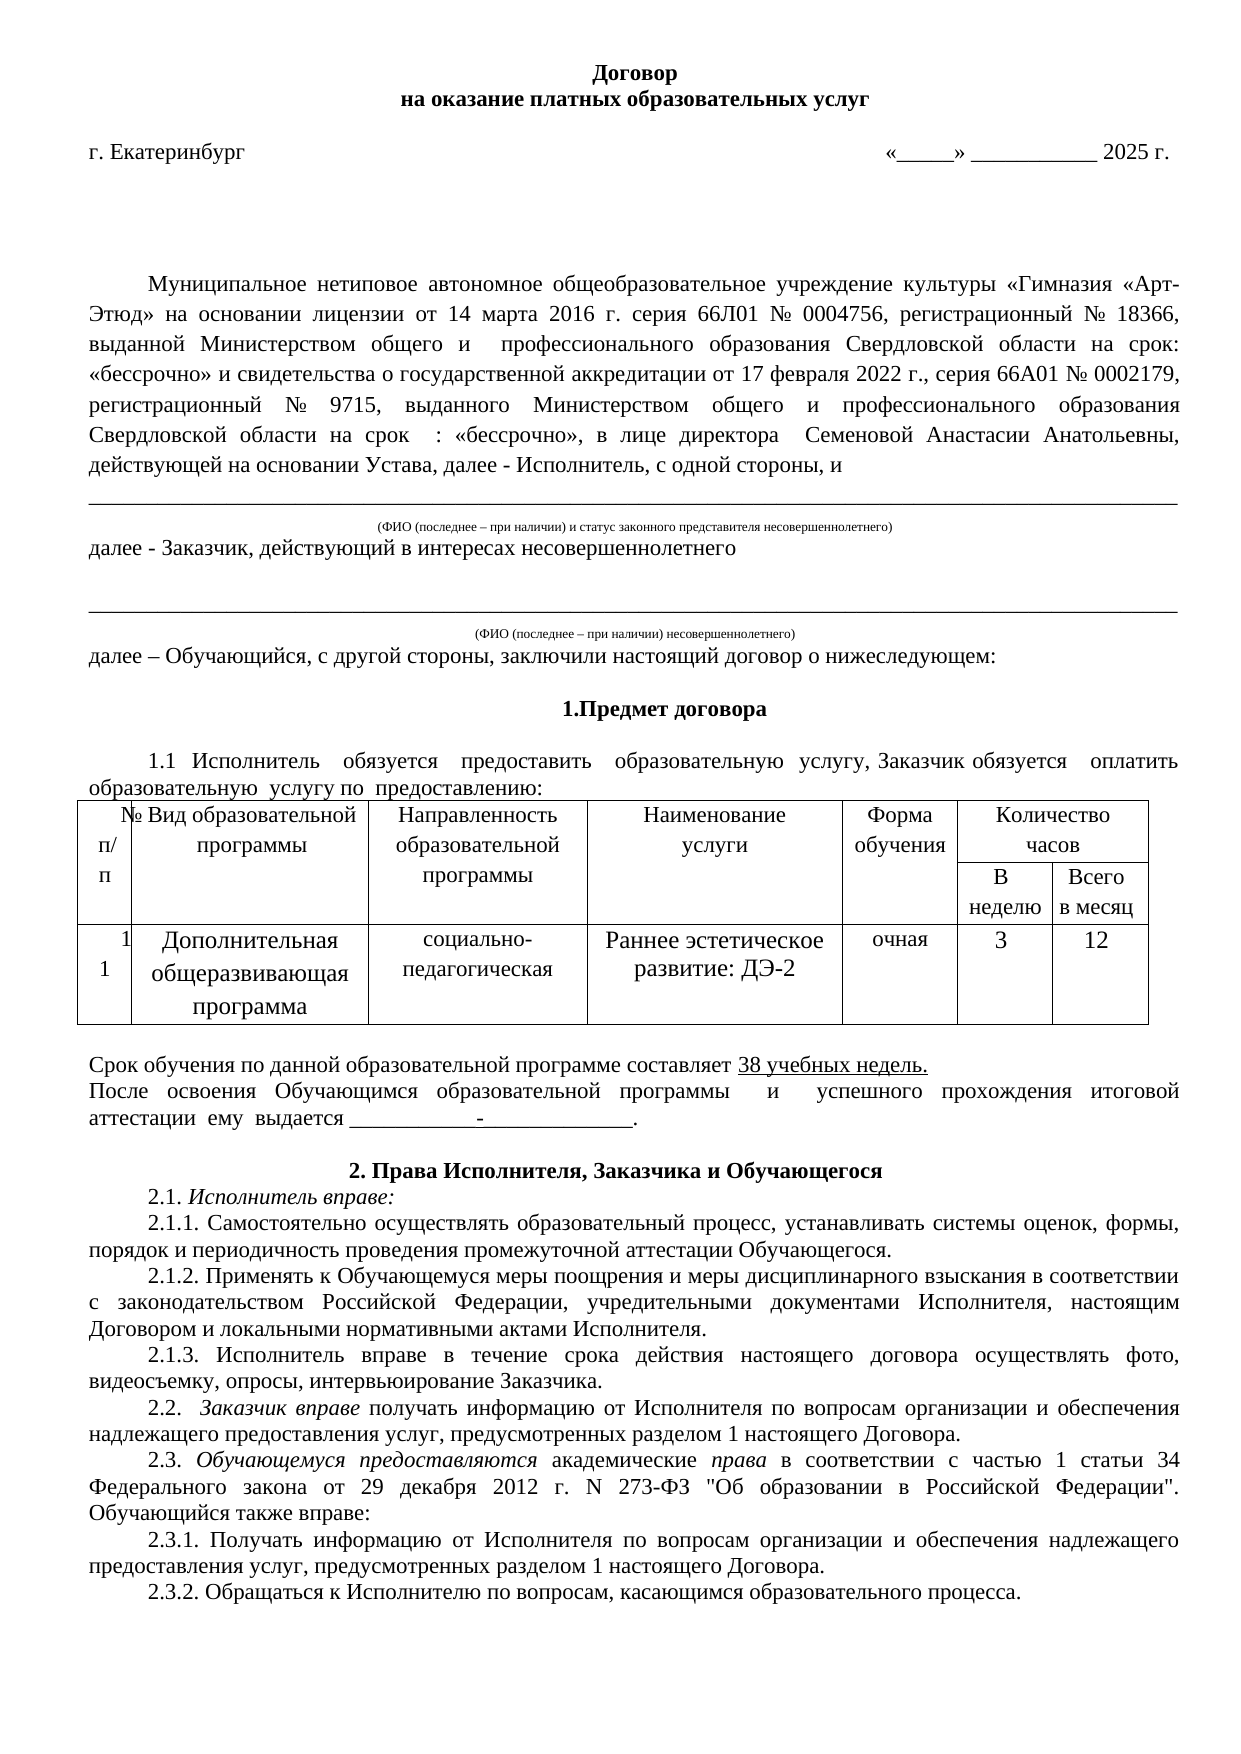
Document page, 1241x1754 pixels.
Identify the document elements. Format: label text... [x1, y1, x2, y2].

text 2.1. Исполнитель вправе: [89, 1183, 1181, 1209]
table_header Направленность образовательной программы [369, 801, 587, 924]
table_cell социально-педагогическая [369, 925, 587, 1024]
table_cell В неделю [958, 863, 1052, 924]
text 2.1.2. Применять к Обучающемуся меры поощрения и меры дисциплинарного взыскания в соответствии с законодательством Российской Федерации, учредительными документами Исполнителя, настоящим Договором и локальными нормативными актами Исполнителя. [89, 1262, 1181, 1341]
text 2. Права Исполнителя, Заказчика и Обучающегося [126, 1157, 1105, 1183]
text 2.3. Обучающемуся предоставляются академические права в соответствии с частью 1 статьи 34 Федерального закона от 29 декабря 2012 г. N 273-ФЗ "Об образовании в Российской Федерации". Обучающийся также вправе: [89, 1447, 1181, 1526]
table_cell 11 [78, 925, 131, 1024]
text _______________________________________________________________________________________________ [89, 481, 1181, 508]
text (ФИО (последнее – при наличии) и статус законного представителя несовершеннолетнего) [89, 508, 1181, 534]
text 2.3.2. Обращаться к Исполнителю по вопросам, касающимся образовательного процесса. [89, 1578, 1181, 1605]
table_cell 12 [1053, 925, 1148, 1024]
table_header № п/п [78, 801, 131, 924]
text 1.Предмет договора [148, 694, 1181, 721]
table_header Форма обучения [843, 801, 957, 924]
table_cell Дополнительная общеразвивающая программа [132, 925, 368, 1024]
text _______________________________________________________________________________________________ [89, 560, 1181, 616]
text 2.2. Заказчик вправе получать информацию от Исполнителя по вопросам организации и обеспечения надлежащего предоставления услуг, предусмотренных разделом 1 настоящего Договора. [89, 1394, 1181, 1447]
text 2.3.1. Получать информацию от Исполнителя по вопросам организации и обеспечения надлежащего предоставления услуг, предусмотренных разделом 1 настоящего Договора. [89, 1526, 1181, 1578]
text Срок обучения по данной образовательной программе составляет 38 учебных недель. [89, 1051, 1181, 1078]
table_cell Раннее эстетическое развитие: ДЭ-2 [588, 925, 842, 1024]
text 2.1.3. Исполнитель вправе в течение срока действия настоящего договора осуществлять фото, видеосъемку, опросы, интервьюирование Заказчика. [89, 1341, 1181, 1394]
table_cell 3 [958, 925, 1052, 1024]
text После освоения Обучающимся образовательной программы и успешного прохождения итоговой аттестации ему выдается ___________-_____________. [89, 1078, 1181, 1130]
table_cell очная [843, 925, 957, 1024]
text г. Екатеринбург «_____» ___________ 2025 г. [89, 138, 1181, 164]
text 1.1 Исполнитель обязуется предоставить образовательную услугу, Заказчик обязуется оплатить образовательную услугу по предоставлению: [89, 747, 1181, 800]
text далее – Обучающийся, с другой стороны, заключили настоящий договор о нижеследующем: [89, 642, 1181, 668]
text 2.1.1. Самостоятельно осуществлять образовательный процесс, устанавливать системы оценок, формы, порядок и периодичность проведения промежуточной аттестации Обучающегося. [89, 1209, 1181, 1262]
table_cell Всего в месяц [1053, 863, 1148, 924]
table_header Количество часов [958, 801, 1148, 862]
table_header Наименование услуги [588, 801, 842, 924]
text Муниципальное нетиповое автономное общеобразовательное учреждение культуры «Гимназия «Арт-Этюд» на основании лицензии от 14 марта 2016 г. серия 66Л01 № 0004756, регистрационный № 18366, выданной Министерством общего и профессионального образования Свердловской области на срок: «бессрочно» и свидетельства о государственной аккредитации от 17 февраля 2022 г., серия 66А01 № 0002179, регистрационный № 9715, выданного Министерством общего и профессионального образования Свердловской области на срок : «бессрочно», в лице директора Семеновой Анастасии Анатольевны, действующей на основании Устава, далее - Исполнитель, с одной стороны, и [89, 270, 1181, 477]
table_header Вид образовательной программы [132, 801, 368, 924]
text (ФИО (последнее – при наличии) несовершеннолетнего) [89, 616, 1181, 642]
text на оказание платных образовательных услуг [89, 85, 1181, 112]
text далее - Заказчик, действующий в интересах несовершеннолетнего [89, 534, 1181, 560]
text Договор [89, 59, 1181, 85]
